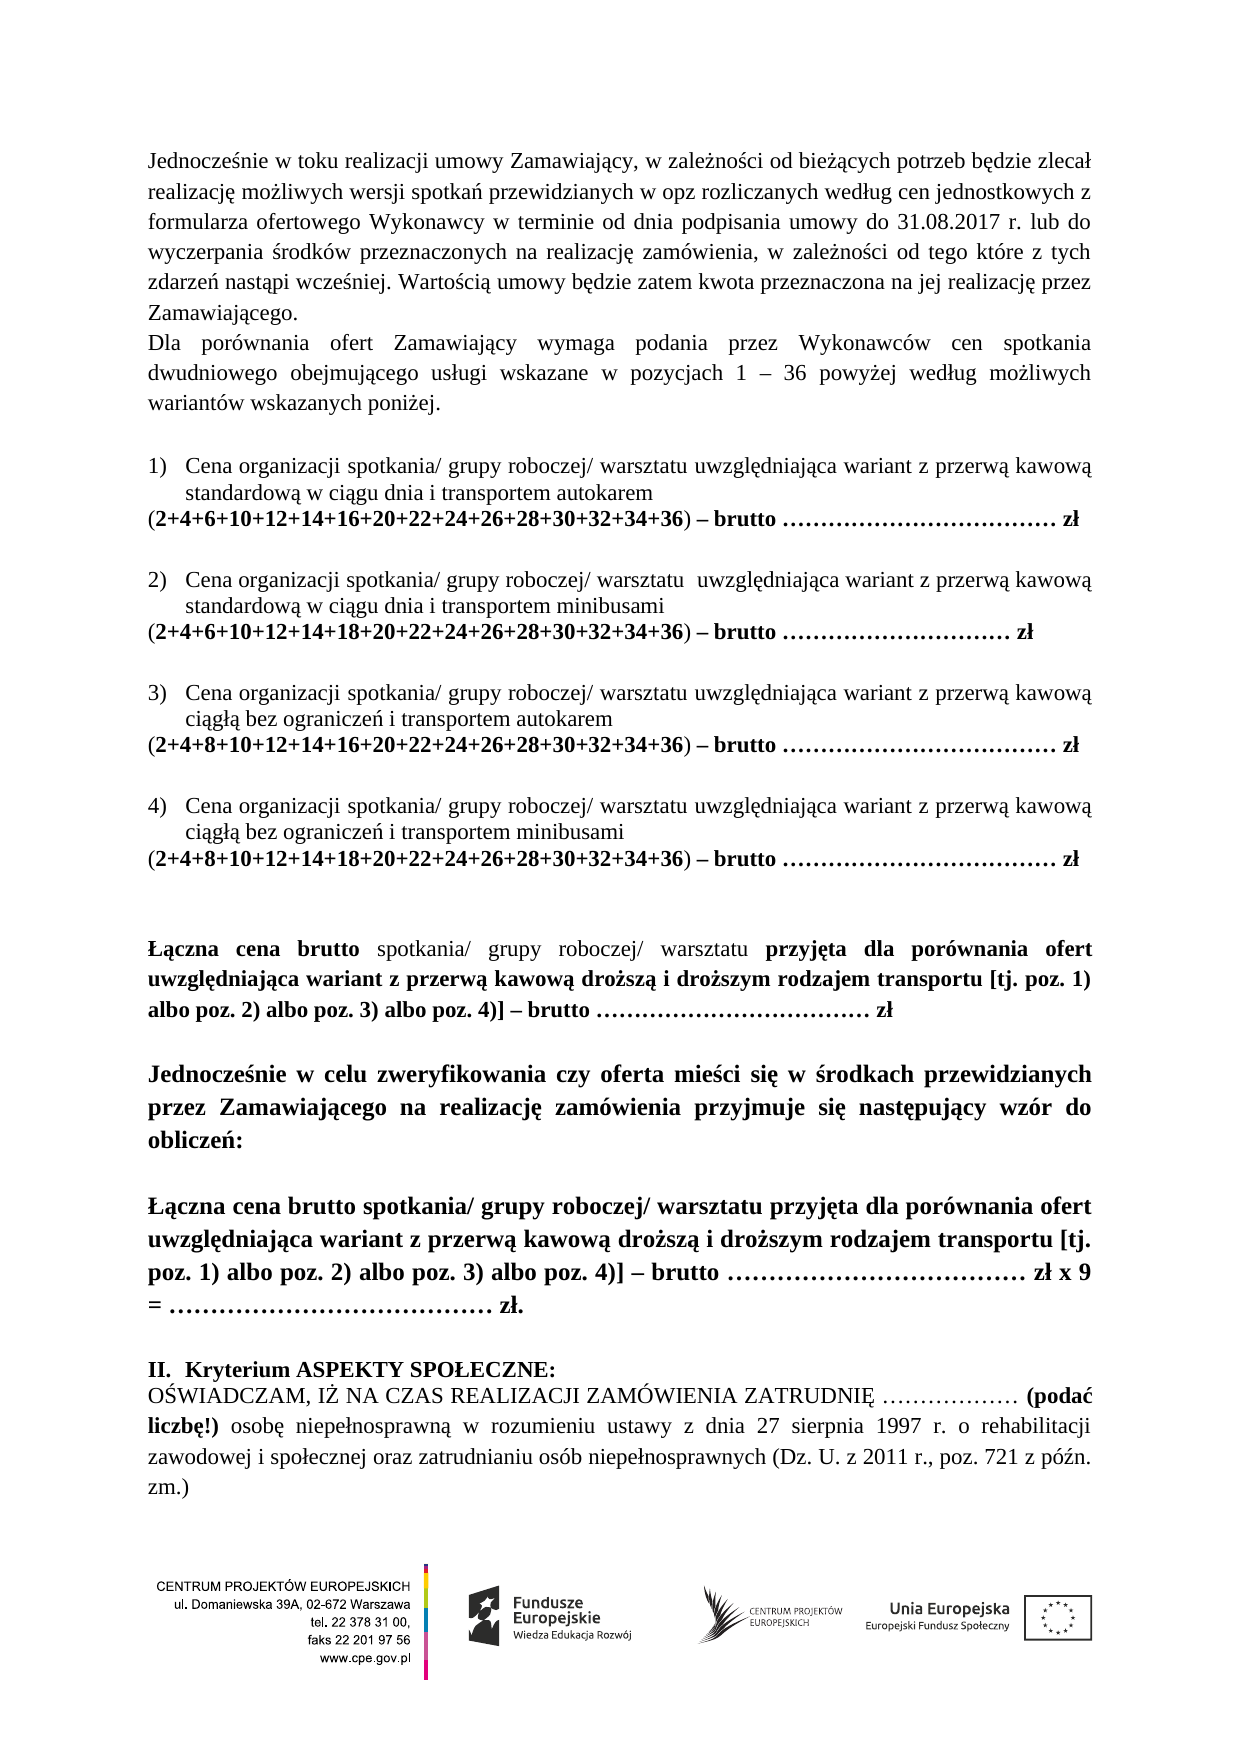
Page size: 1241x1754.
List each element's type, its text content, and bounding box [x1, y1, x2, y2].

list Cena organizacji spotkania/ grupy roboczej/ warsztatu uwzględniająca wariant z przerwą kawową standardową w ciągu dnia i transportem minibusami [148, 566, 1093, 618]
text Jednocześnie w celu zweryfikowania czy oferta mieści się w środkach przewidzianych przez Zamawiającego na realizację zamówienia przyjmuje się następujący wzór do obliczeń: [148, 1059, 1093, 1154]
text (2+4+6+10+12+14+18+20+22+24+26+28+30+32+34+36) – brutto ………………………… zł [148, 618, 1093, 645]
text (2+4+6+10+12+14+16+20+22+24+26+28+30+32+34+36) – brutto ……………………………… zł [148, 505, 1093, 532]
text Dla porównania ofert Zamawiający wymaga podania przez Wykonawców cen spotkania dwudniowego obejmującego usługi wskazane w pozycjach 1 – 36 powyżej według możliwych wariantów wskazanych poniżej. [148, 329, 1093, 416]
list Kryterium ASPEKTY SPOŁECZNE: [148, 1356, 1093, 1382]
text (2+4+8+10+12+14+18+20+22+24+26+28+30+32+34+36) – brutto ……………………………… zł [148, 844, 1093, 871]
text Łączna cena brutto spotkania/ grupy roboczej/ warsztatu przyjęta dla porównania ofert uwzględniająca wariant z przerwą kawową droższą i droższym rodzajem transportu [tj. poz. 1) albo poz. 2) albo poz. 3) albo poz. 4)] – brutto ……………………………… zł x 9 = ………………………………… zł. [148, 1191, 1093, 1319]
list Cena organizacji spotkania/ grupy roboczej/ warsztatu uwzględniająca wariant z przerwą kawową ciągłą bez ograniczeń i transportem minibusami [148, 792, 1093, 844]
text Jednocześnie w toku realizacji umowy Zamawiający, w zależności od bieżących potrzeb będzie zlecał realizację możliwych wersji spotkań przewidzianych w opz rozliczanych według cen jednostkowych z formularza ofertowego Wykonawcy w terminie od dnia podpisania umowy do 31.08.2017 r. lub do wyczerpania środków przeznaczonych na realizację zamówienia, w zależności od tego które z tych zdarzeń nastąpi wcześniej. Wartością umowy będzie zatem kwota przeznaczona na jej realizację przez Zamawiającego. [148, 148, 1093, 325]
text OŚWIADCZAM, IŻ NA CZAS REALIZACJI ZAMÓWIENIA ZATRUDNIĘ ……………… (podać liczbę!) osobę niepełnosprawną w rozumieniu ustawy z dnia 27 sierpnia 1997 r. o rehabilitacji zawodowej i społecznej oraz zatrudnianiu osób niepełnosprawnych (Dz. U. z 2011 r., poz. 721 z późn. zm.) [148, 1382, 1093, 1499]
list Cena organizacji spotkania/ grupy roboczej/ warsztatu uwzględniająca wariant z przerwą kawową ciągłą bez ograniczeń i transportem autokarem [148, 679, 1093, 731]
text Łączna cena brutto spotkania/ grupy roboczej/ warsztatu przyjęta dla porównania ofert uwzględniająca wariant z przerwą kawową droższą i droższym rodzajem transportu [tj. poz. 1) albo poz. 2) albo poz. 3) albo poz. 4)] – brutto ……………………………… zł [148, 935, 1093, 1022]
text (2+4+8+10+12+14+16+20+22+24+26+28+30+32+34+36) – brutto ……………………………… zł [148, 731, 1093, 758]
list Cena organizacji spotkania/ grupy roboczej/ warsztatu uwzględniająca wariant z przerwą kawową standardową w ciągu dnia i transportem autokarem [148, 452, 1093, 505]
